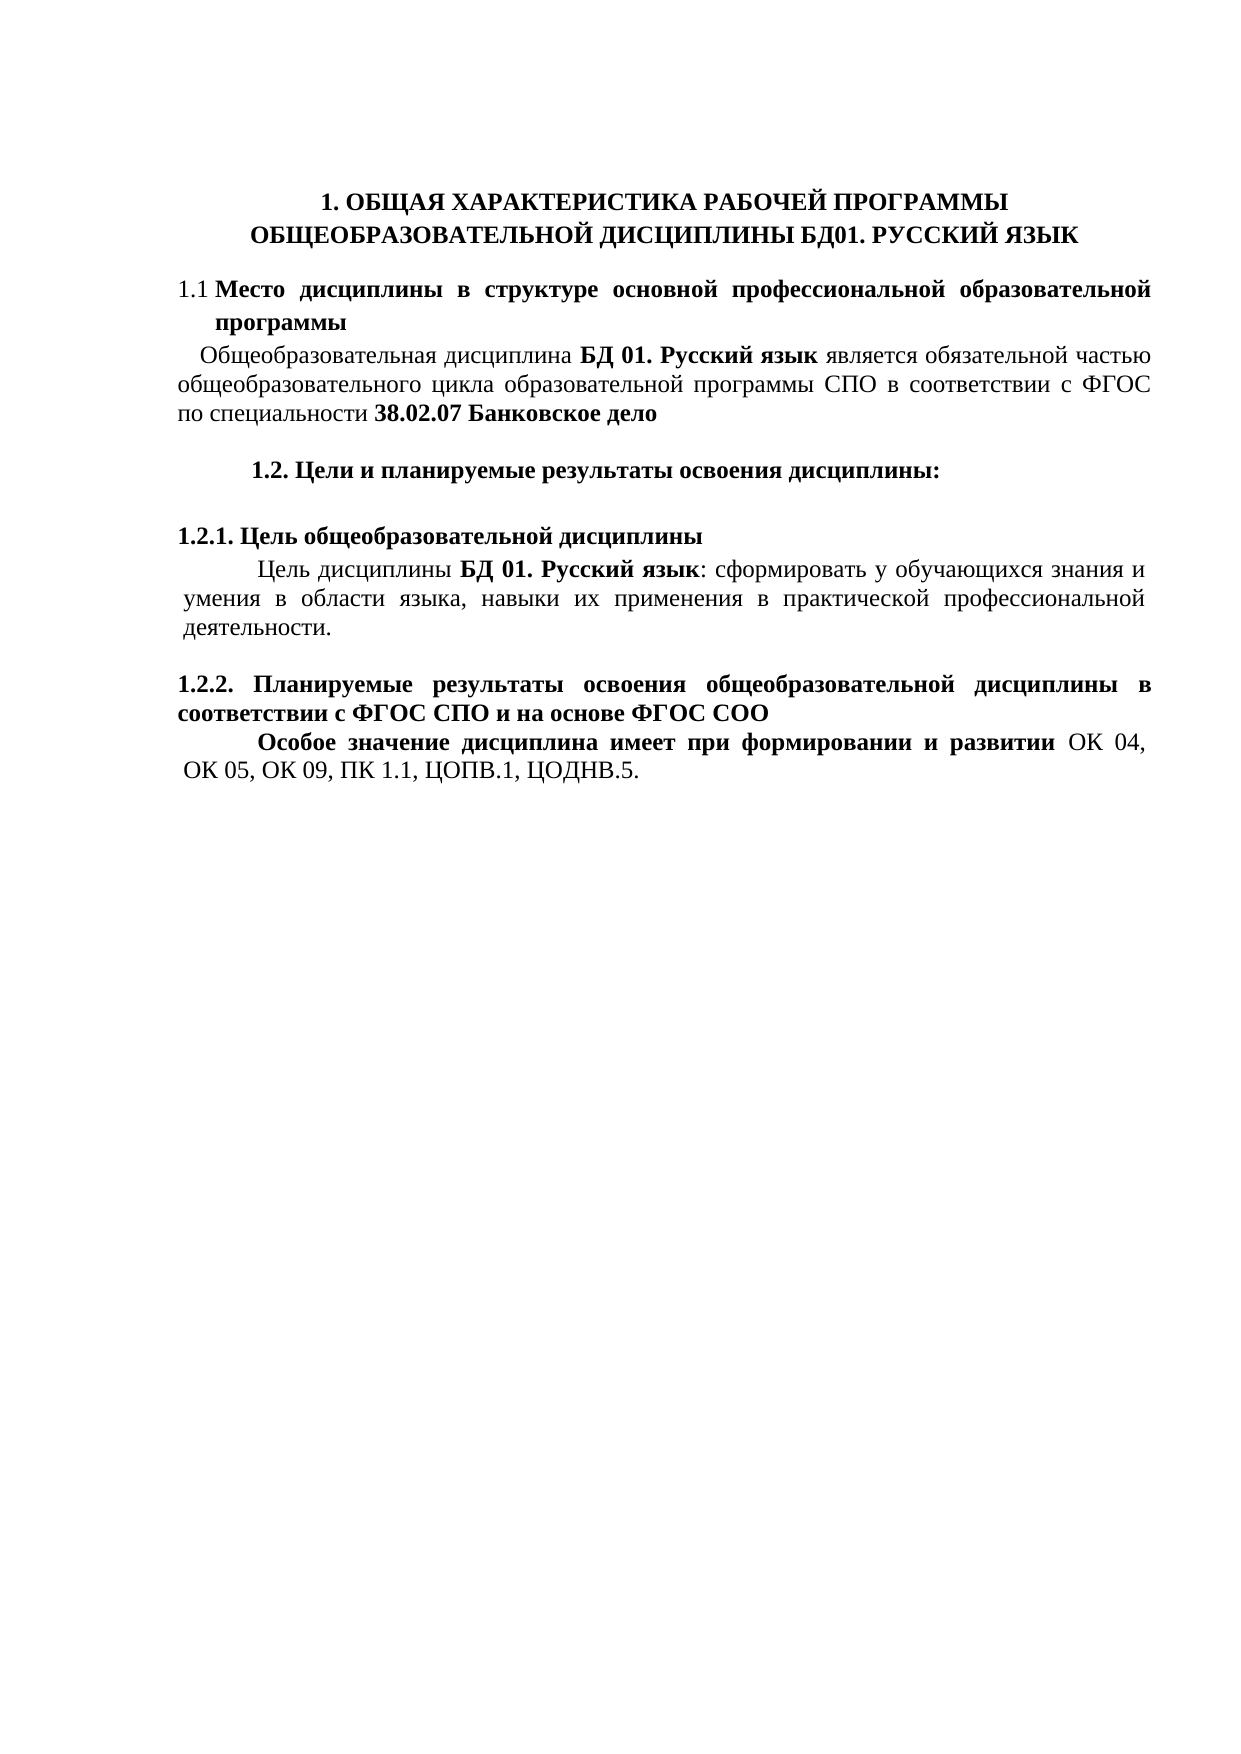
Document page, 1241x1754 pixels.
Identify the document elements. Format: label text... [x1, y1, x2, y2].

text Общеобразовательная дисциплина БД 01. Русский язык является обязательной частью общеобразовательного цикла образовательной программы СПО в соответствии с ФГОС по специальности 38.02.07 Банковское дело [177, 340, 1152, 426]
list Место дисциплины в структуре основной профессиональной образовательной программы [177, 274, 1152, 336]
text 1.2. Цели и планируемые результаты освоения дисциплины: [177, 455, 1152, 484]
text 1. ОБЩАЯ ХАРАКТЕРИСТИКА РАБОЧЕЙ ПРОГРАММЫ ОБЩЕОБРАЗОВАТЕЛЬНОЙ ДИСЦИПЛИНЫ БД01. РУССКИЙ ЯЗЫК [177, 187, 1152, 249]
text 1.2.2. Планируемые результаты освоения общеобразовательной дисциплины в соответствии с ФГОС СПО и на основе ФГОС СОО [177, 669, 1152, 727]
text 1.2.1. Цель общеобразовательной дисциплины [177, 521, 1152, 550]
text Цель дисциплины БД 01. Русский язык: сформировать у обучающихся знания и умения в области языка, навыки их применения в практической профессиональной деятельности. [183, 554, 1146, 640]
text Особое значение дисциплина имеет при формировании и развитии ОК 04, ОК 05, ОК 09, ПК 1.1, ЦОПВ.1, ЦОДНВ.5. [183, 727, 1146, 784]
